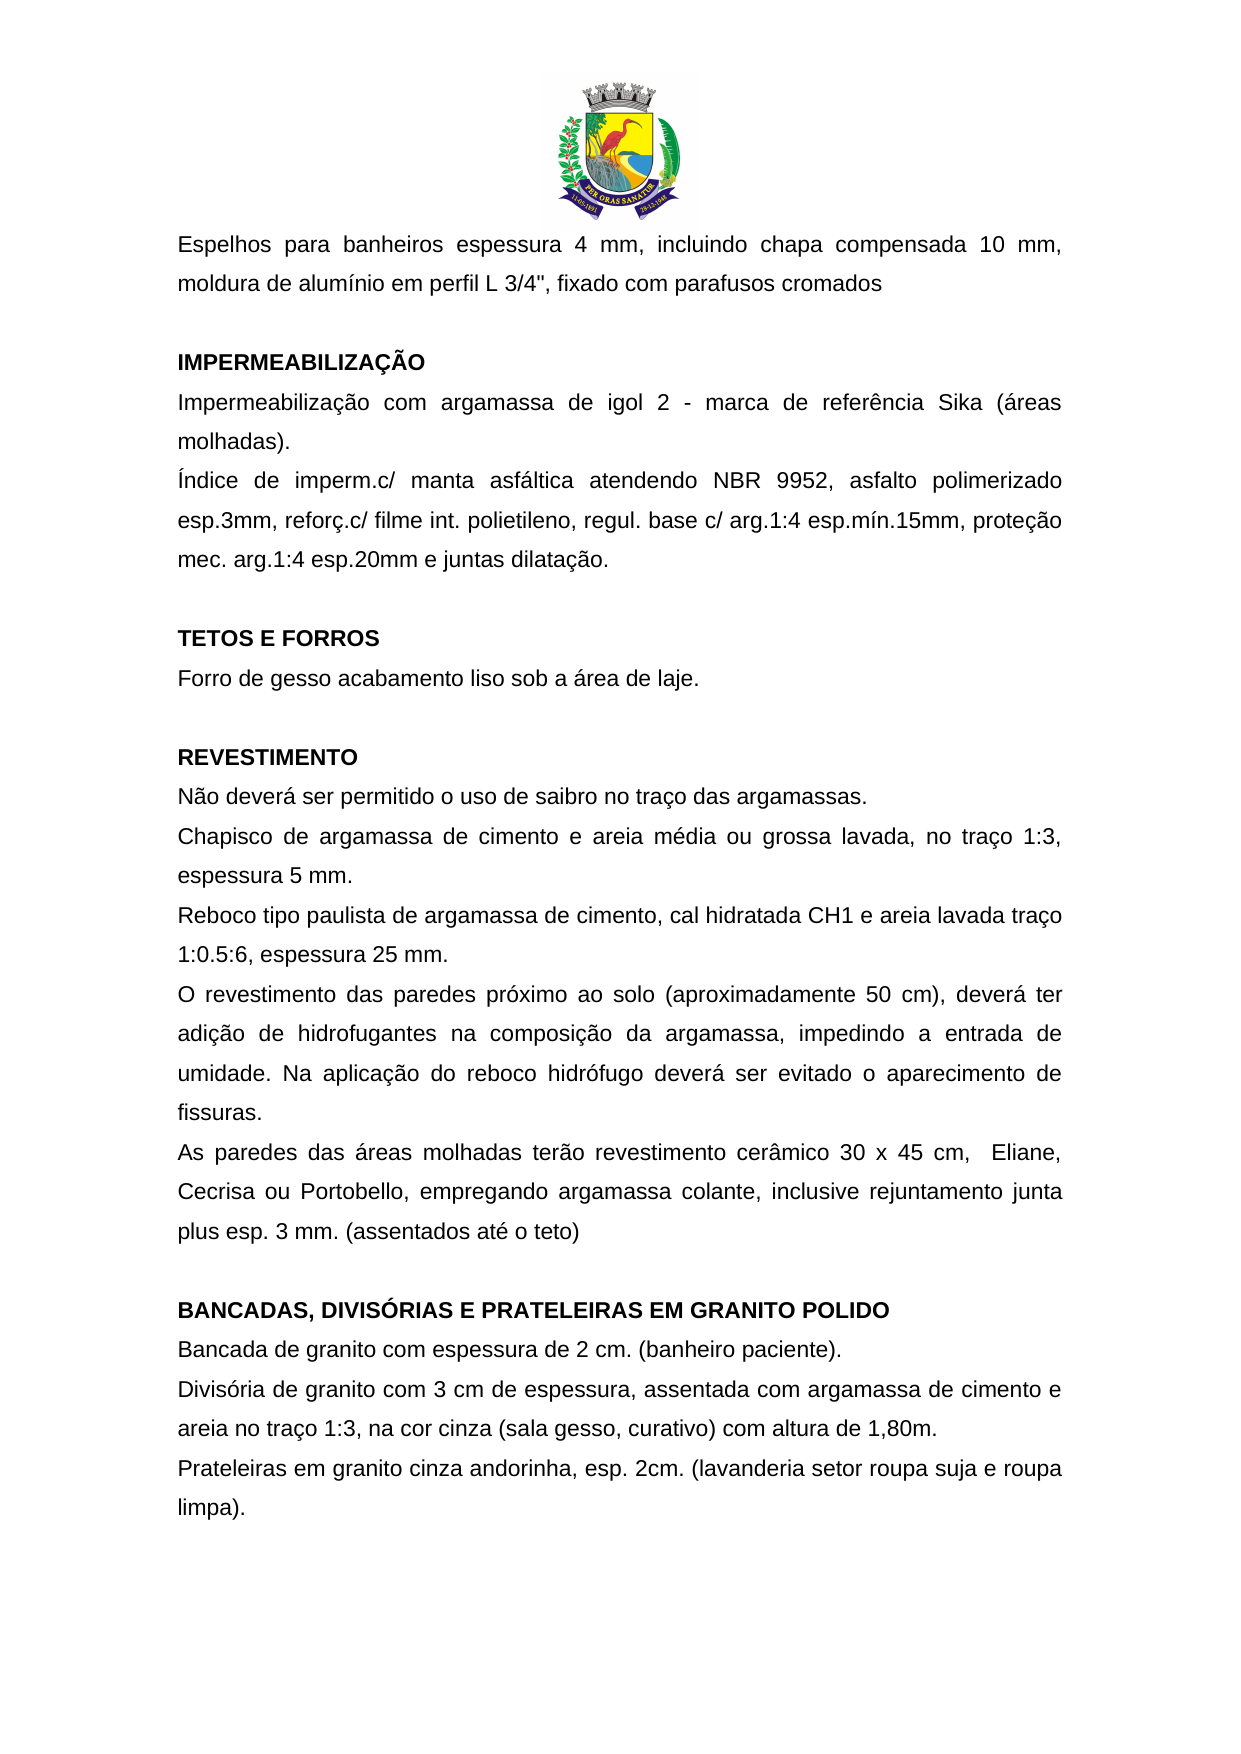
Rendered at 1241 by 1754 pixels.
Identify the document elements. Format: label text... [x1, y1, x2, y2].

text REVESTIMENTO [177, 744, 1063, 770]
text Bancada de granito com espessura de 2 cm. (banheiro paciente). [177, 1336, 1063, 1362]
text Chapisco de argamassa de cimento e areia média ou grossa lavada, no traço 1:3, espessura 5 mm. [177, 823, 1063, 889]
picture [542, 73, 698, 231]
text Prateleiras em granito cinza andorinha, esp. 2cm. (lavanderia setor roupa suja e roupa limpa). [177, 1454, 1063, 1520]
text O revestimento das paredes próximo ao solo (aproximadamente ), deverá ter adição de hidrofugantes na composição da argamassa, impedindo a entrada de umidade. Na aplicação do reboco hidrófugo deverá ser evitado o aparecimento de fissuras. [177, 981, 1063, 1126]
text Forro de gesso acabamento liso sob a área de laje. [177, 665, 1063, 691]
text Divisória de granito com 3 cm de espessura, assentada com argamassa de cimento e areia no traço 1:3, na cor cinza (sala gesso, curativo) com altura de 1,80m. [177, 1376, 1063, 1441]
text Espelhos para banheiros espessura 4 mm, incluindo chapa compensada 10 mm, moldura de alumínio em perfil L 3/4", fixado com parafusos cromados [177, 231, 1063, 296]
text IMPERMEABILIZAÇÃO [177, 349, 1063, 375]
text BANCADAS, DIVISÓRIAS E PRATELEIRAS EM GRANITO POLIDO [177, 1297, 1063, 1323]
text Índice de imperm.c/ manta asfáltica atendendo NBR 9952, asfalto polimerizado esp.3mm, reforç.c/ filme int. polietileno, regul. base c/ arg.1:4 esp.mín.15mm, proteção mec. arg.1:4 esp.20mm e juntas dilatação. [177, 467, 1063, 573]
text Impermeabilização com argamassa de igol 2 - marca de referência Sika (áreas molhadas). [177, 388, 1063, 454]
text As paredes das áreas molhadas terão revestimento cerâmico 30 x 45 cm, Eliane, Cecrisa ou Portobello, empregando argamassa colante, inclusive rejuntamento junta plus esp. 3 mm. (assentados até o teto) [177, 1139, 1063, 1244]
text Não deverá ser permitido o uso de saibro no traço das argamassas. [177, 783, 1063, 810]
text Reboco tipo paulista de argamassa de cimento, cal hidratada CH1 e areia lavada traço 1:0.5:6, espessura 25 mm. [177, 902, 1063, 968]
text TETOS E FORROS [177, 625, 1063, 652]
